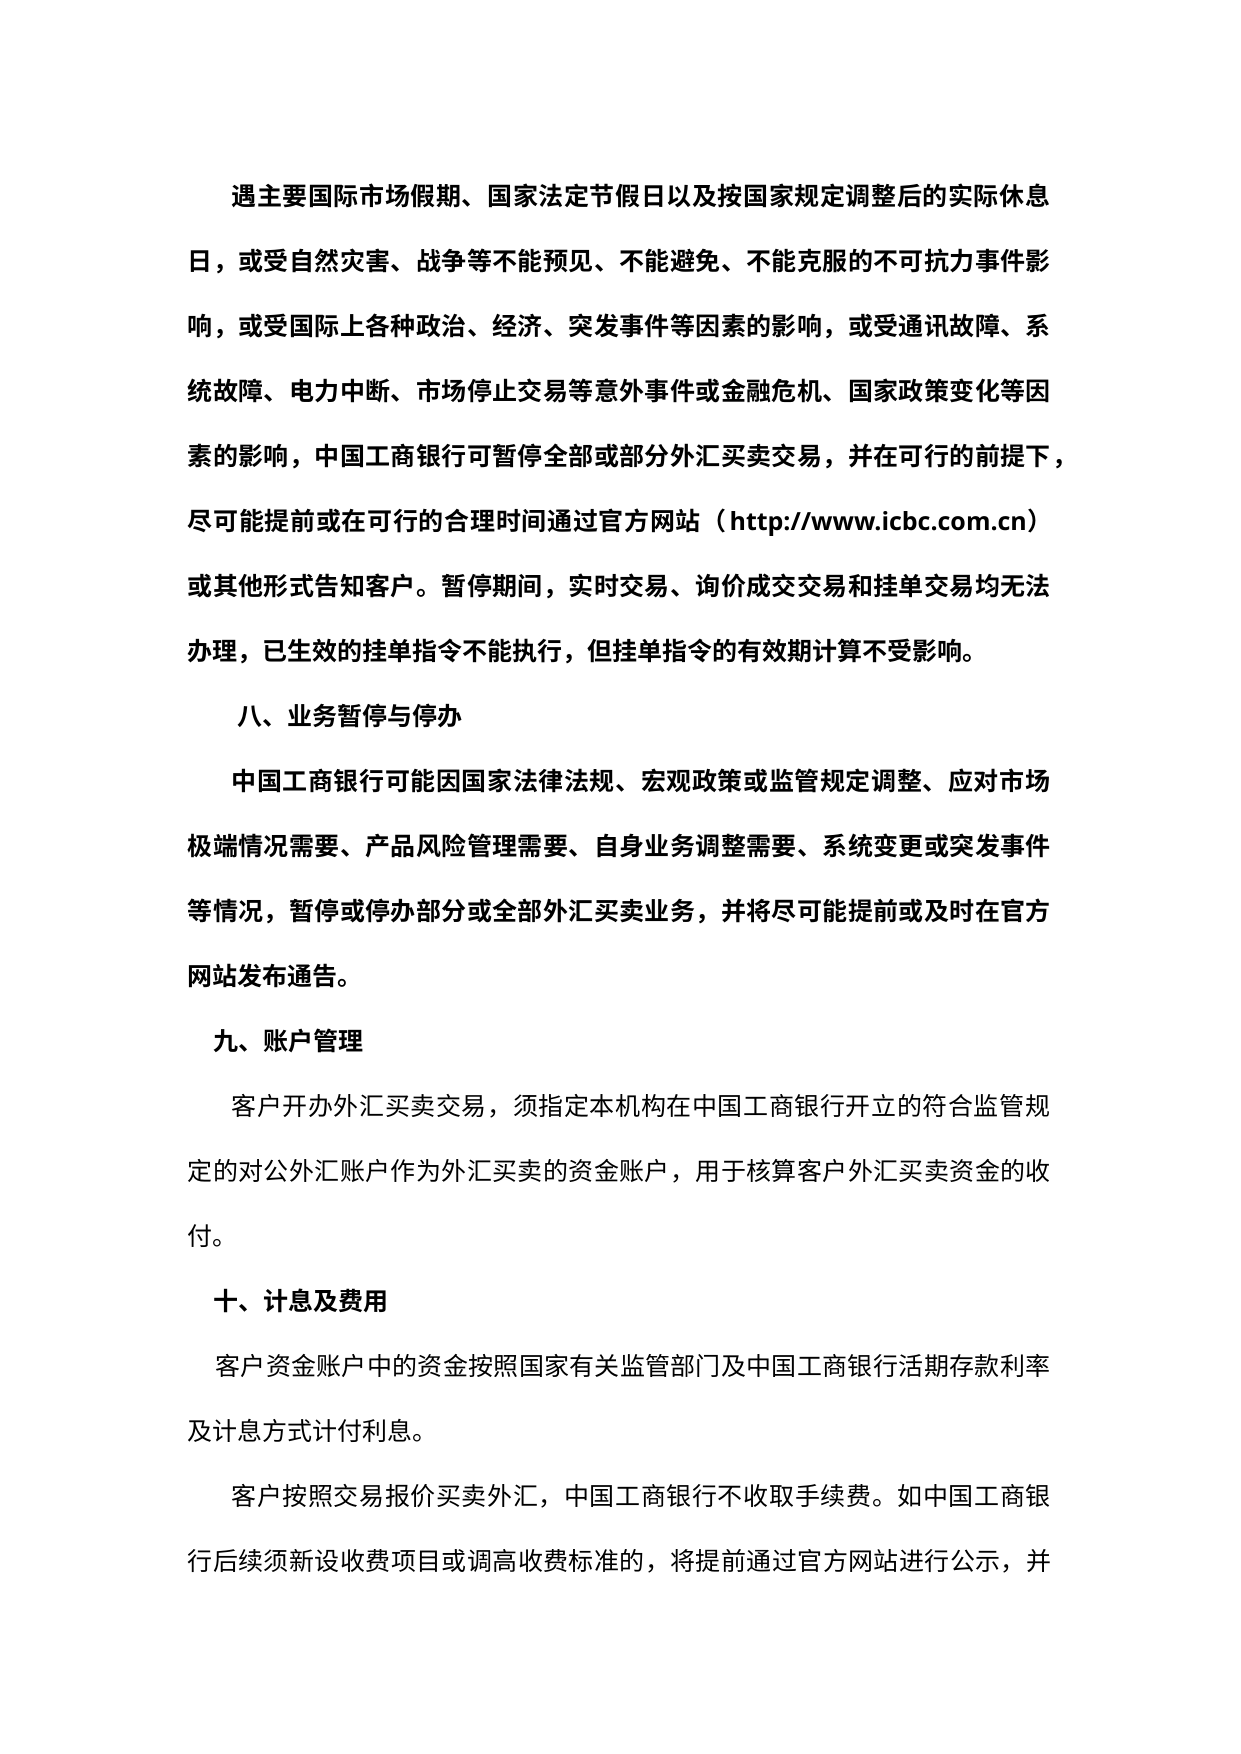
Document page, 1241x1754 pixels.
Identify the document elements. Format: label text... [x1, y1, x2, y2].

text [187, 1462, 1053, 1592]
text 九、账户管理 [187, 1007, 1053, 1072]
text 遇主要国际市场假期、国家法定节假日以及按国家规定调整后的实际休息日，或受自然灾害、战争等不能预见、不能避免、不能克服的不可抗力事件影响，或受国际上各种政治、经济、突发事件等因素的影响，或受通讯故障、系统故障、电力中断、市场停止交易等意外事件或金融危机、国家政策变化等因素的影响，中国工商银行可暂停全部或部分外汇买卖交易，并在可行的前提下，尽可能提前或在可行的合理时间通过官方网站（http://www.icbc.com.cn）或其他形式告知客户。暂停期间，实时交易、询价成交交易和挂单交易均无法办理，已生效的挂单指令不能执行，但挂单指令的有效期计算不受影响。 [187, 162, 1053, 682]
text 中国工商银行可能因国家法律法规、宏观政策或监管规定调整、应对市场极端情况需要、产品风险管理需要、自身业务调整需要、系统变更或突发事件等情况，暂停或停办部分或全部外汇买卖业务，并将尽可能提前或及时在官方网站发布通告。 [187, 747, 1053, 1007]
text 十、计息及费用 [187, 1267, 1053, 1332]
text 客户资金账户中的资金按照国家有关监管部门及中国工商银行活期存款利率及计息方式计付利息。 [187, 1332, 1053, 1462]
text 客户开办外汇买卖交易，须指定本机构在中国工商银行开立的符合监管规定的对公外汇账户作为外汇买卖的资金账户，用于核算客户外汇买卖资金的收付。 [187, 1072, 1053, 1267]
text 八、业务暂停与停办 [187, 682, 1053, 747]
